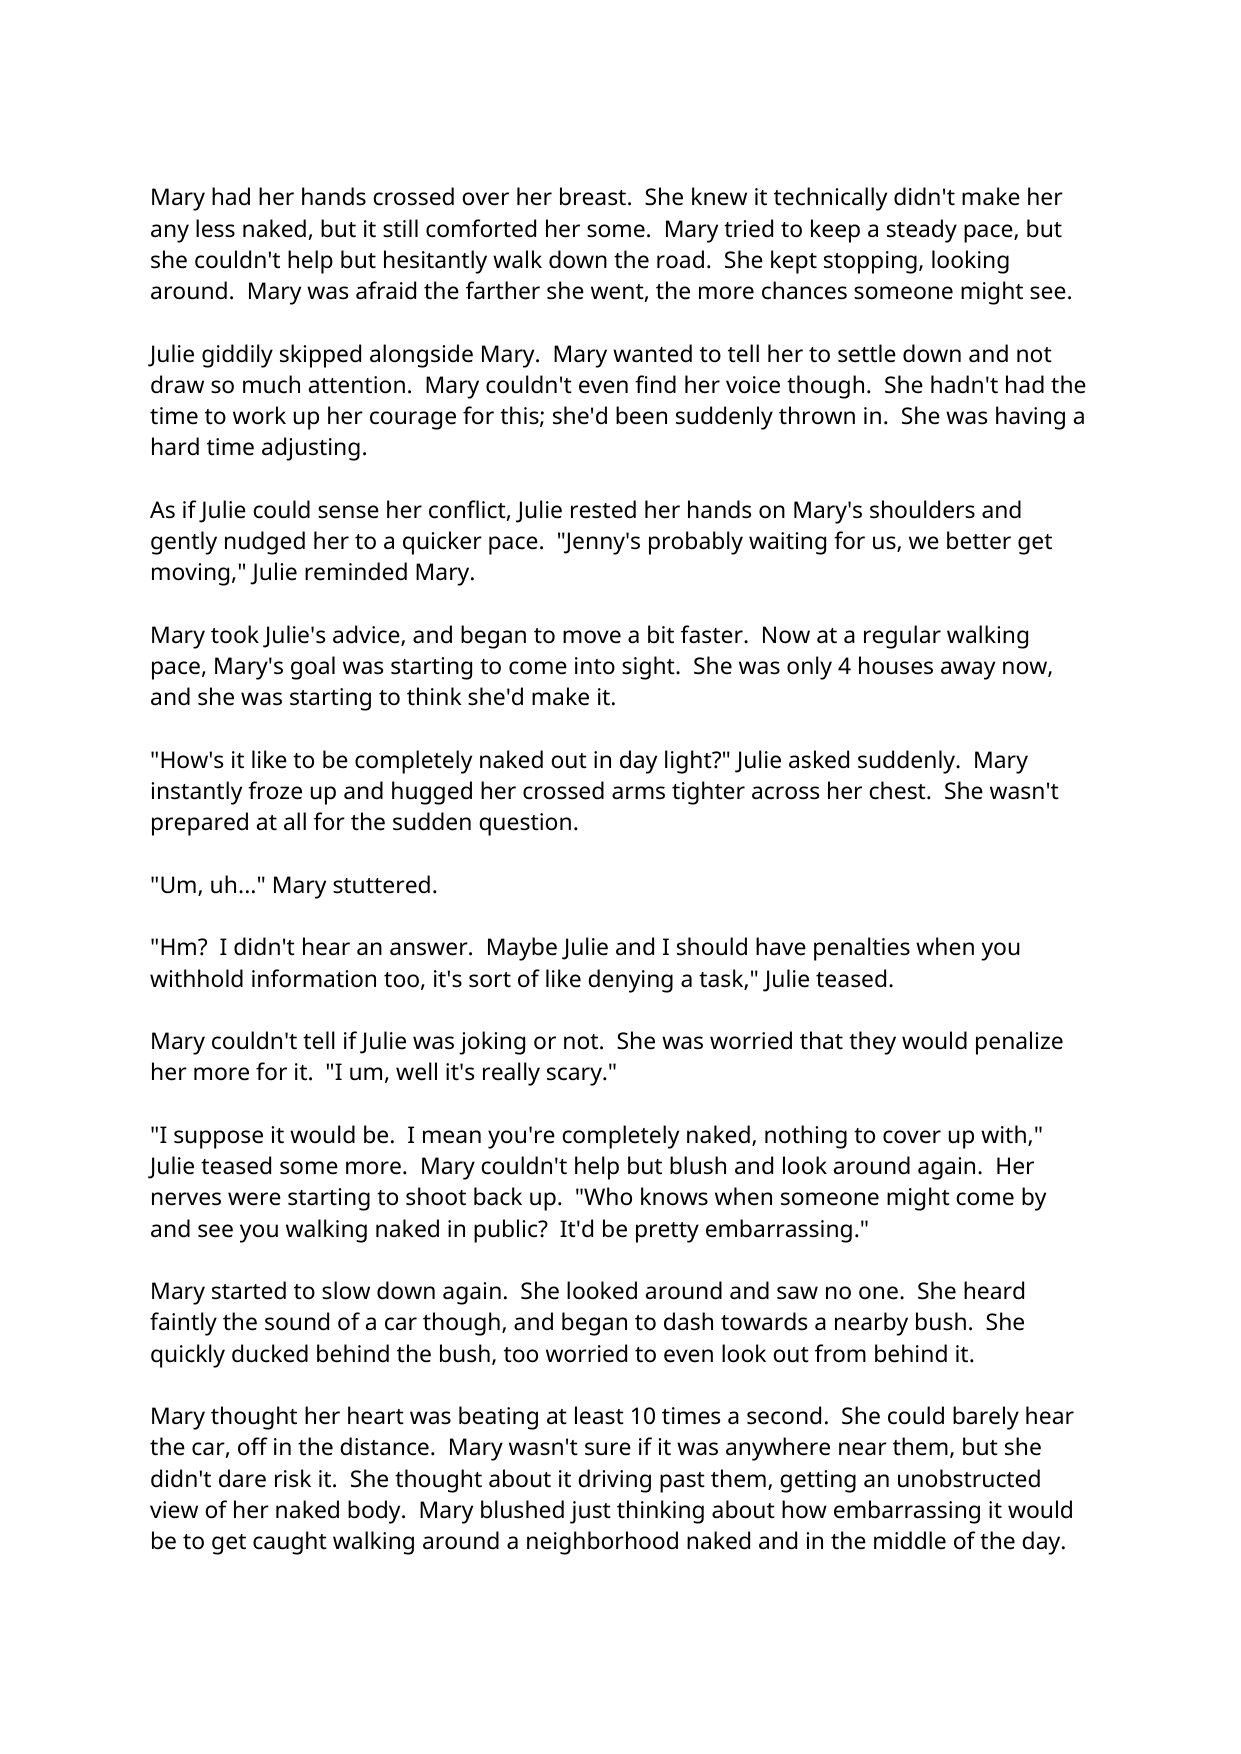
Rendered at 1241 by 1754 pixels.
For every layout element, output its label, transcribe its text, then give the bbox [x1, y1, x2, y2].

text Mary took Julie's advice, and began to move a bit faster. Now at a regular walking pace, Mary's goal was starting to come into sight. She was only 4 houses away now, and she was starting to think she'd make it. [150, 619, 1090, 712]
text "How's it like to be completely naked out in day light?" Julie asked suddenly. Mary instantly froze up and hugged her crossed arms tighter across her chest. She wasn't prepared at all for the sudden question. [150, 744, 1090, 837]
text "I suppose it would be. I mean you're completely naked, nothing to cover up with," Julie teased some more. Mary couldn't help but blush and look around again. Her nerves were starting to shoot back up. "Who knows when someone might come by and see you walking naked in public? It'd be pretty embarrassing." [150, 1119, 1090, 1244]
text "Um, uh..." Mary stuttered. [150, 869, 1090, 900]
text Mary thought her heart was beating at least 10 times a second. She could barely hear the car, off in the distance. Mary wasn't sure if it was anywhere near them, but she didn't dare risk it. She thought about it driving past them, getting an unobstructed view of her naked body. Mary blushed just thinking about how embarrassing it would be to get caught walking around a neighborhood naked and in the middle of the day. [150, 1400, 1090, 1556]
text Mary started to slow down again. She looked around and saw no one. She heard faintly the sound of a car though, and began to dash towards a nearby bush. She quickly ducked behind the bush, too worried to even look out from behind it. [150, 1275, 1090, 1369]
text Mary had her hands crossed over her breast. She knew it technically didn't make her any less naked, but it still comforted her some. Mary tried to keep a steady pace, but she couldn't help but hesitantly walk down the road. She kept stopping, looking around. Mary was afraid the farther she went, the more chances someone might see. [150, 181, 1090, 306]
text Mary couldn't tell if Julie was joking or not. She was worried that they would penalize her more for it. "I um, well it's really scary." [150, 1025, 1090, 1087]
text "Hm? I didn't hear an answer. Maybe Julie and I should have penalties when you withhold information too, it's sort of like denying a task," Julie teased. [150, 931, 1090, 994]
text Julie giddily skipped alongside Mary. Mary wanted to tell her to settle down and not draw so much attention. Mary couldn't even find her voice though. She hadn't had the time to work up her courage for this; she'd been suddenly thrown in. She was having a hard time adjusting. [150, 337, 1090, 462]
text As if Julie could sense her conflict, Julie rested her hands on Mary's shoulders and gently nudged her to a quicker pace. "Jenny's probably waiting for us, we better get moving," Julie reminded Mary. [150, 494, 1090, 587]
